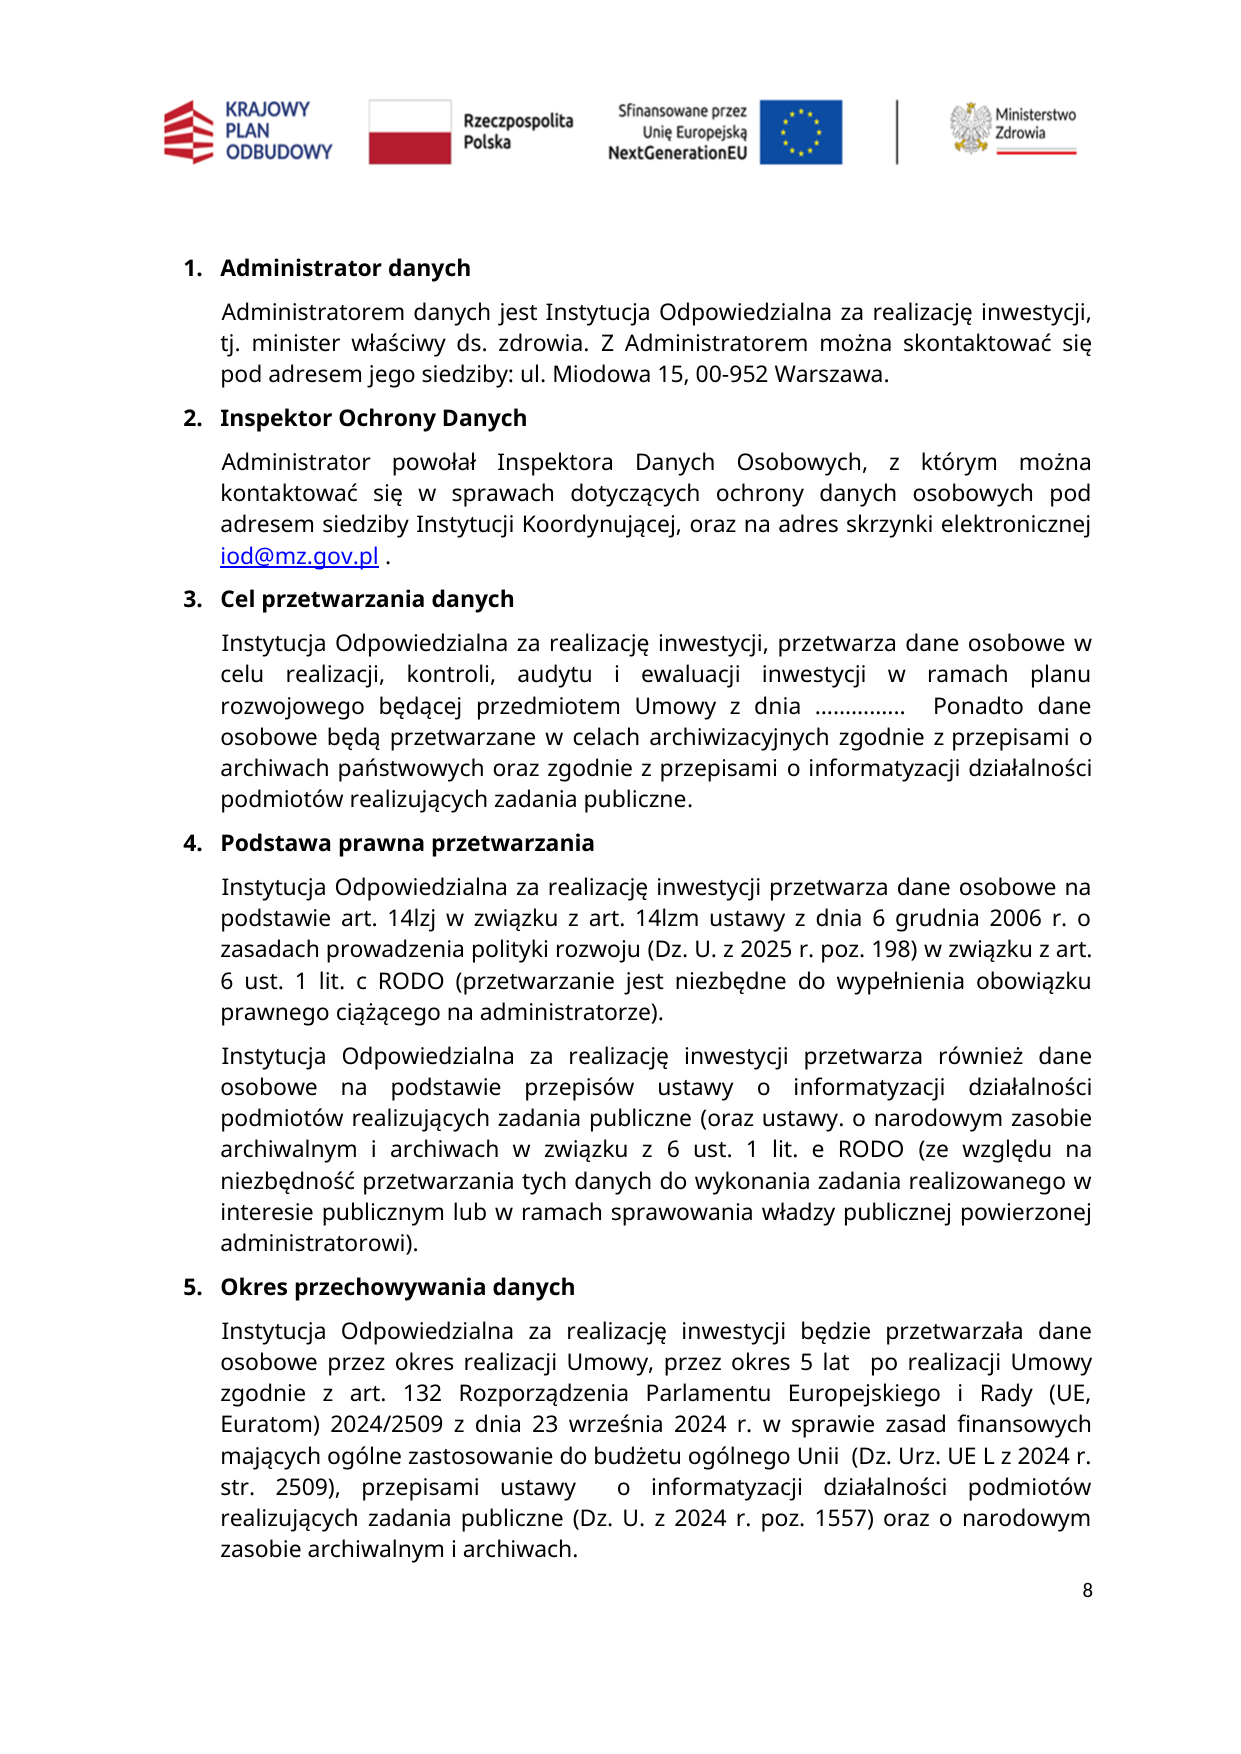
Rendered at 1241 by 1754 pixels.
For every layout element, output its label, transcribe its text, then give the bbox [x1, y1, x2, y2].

list Okres przechowywania danych [183, 1271, 1093, 1302]
text Instytucja Odpowiedzialna za realizację inwestycji będzie przetwarzała dane osobowe przez okres realizacji Umowy, przez okres 5 lat po realizacji Umowy zgodnie z art. 132 Rozporządzenia Parlamentu Europejskiego i Rady (UE, Euratom) 2024/2509 z dnia 23 września 2024 r. w sprawie zasad finansowych mających ogólne zastosowanie do budżetu ogólnego Unii (Dz. Urz. UE L z 2024 r. str. 2509), przepisami ustawy o informatyzacji działalności podmiotów realizujących zadania publiczne (Dz. U. z 2024 r. poz. 1557) oraz o narodowym zasobie archiwalnym i archiwach. [220, 1315, 1093, 1565]
text Instytucja Odpowiedzialna za realizację inwestycji, przetwarza dane osobowe w celu realizacji, kontroli, audytu i ewaluacji inwestycji w ramach planu rozwojowego będącej przedmiotem Umowy z dnia …………... Ponadto dane osobowe będą przetwarzane w celach archiwizacyjnych zgodnie z przepisami o archiwach państwowych oraz zgodnie z przepisami o informatyzacji działalności podmiotów realizujących zadania publiczne. [220, 627, 1093, 815]
list Inspektor Ochrony Danych [183, 402, 1093, 433]
list Cel przetwarzania danych [183, 583, 1093, 615]
text Instytucja Odpowiedzialna za realizację inwestycji przetwarza również dane osobowe na podstawie przepisów ustawy o informatyzacji działalności podmiotów realizujących zadania publiczne (oraz ustawy. o narodowym zasobie archiwalnym i archiwach w związku z 6 ust. 1 lit. e RODO (ze względu na niezbędność przetwarzania tych danych do wykonania zadania realizowanego w interesie publicznym lub w ramach sprawowania władzy publicznej powierzonej administratorowi). [220, 1040, 1093, 1258]
list Administrator danych [183, 252, 1093, 283]
list Podstawa prawna przetwarzania [183, 827, 1093, 858]
text Administrator powołał Inspektora Danych Osobowych, z którym można kontaktować się w sprawach dotyczących ochrony danych osobowych pod adresem siedziby Instytucji Koordynującej, oraz na adres skrzynki elektronicznej iod@mz.gov.pl . [220, 446, 1093, 571]
text Administratorem danych jest Instytucja Odpowiedzialna za realizację inwestycji, tj. minister właściwy ds. zdrowia. Z Administratorem można skontaktować się pod adresem jego siedziby: ul. Miodowa 15, 00-952 Warszawa. [220, 296, 1093, 390]
picture [147, 73, 1096, 184]
text Instytucja Odpowiedzialna za realizację inwestycji przetwarza dane osobowe na podstawie art. 14lzj w związku z art. 14lzm ustawy z dnia 6 grudnia 2006 r. o zasadach prowadzenia polityki rozwoju (Dz. U. z 2025 r. poz. 198) w związku z art. 6 ust. 1 lit. c RODO (przetwarzanie jest niezbędne do wypełnienia obowiązku prawnego ciążącego na administratorze). [220, 871, 1093, 1027]
